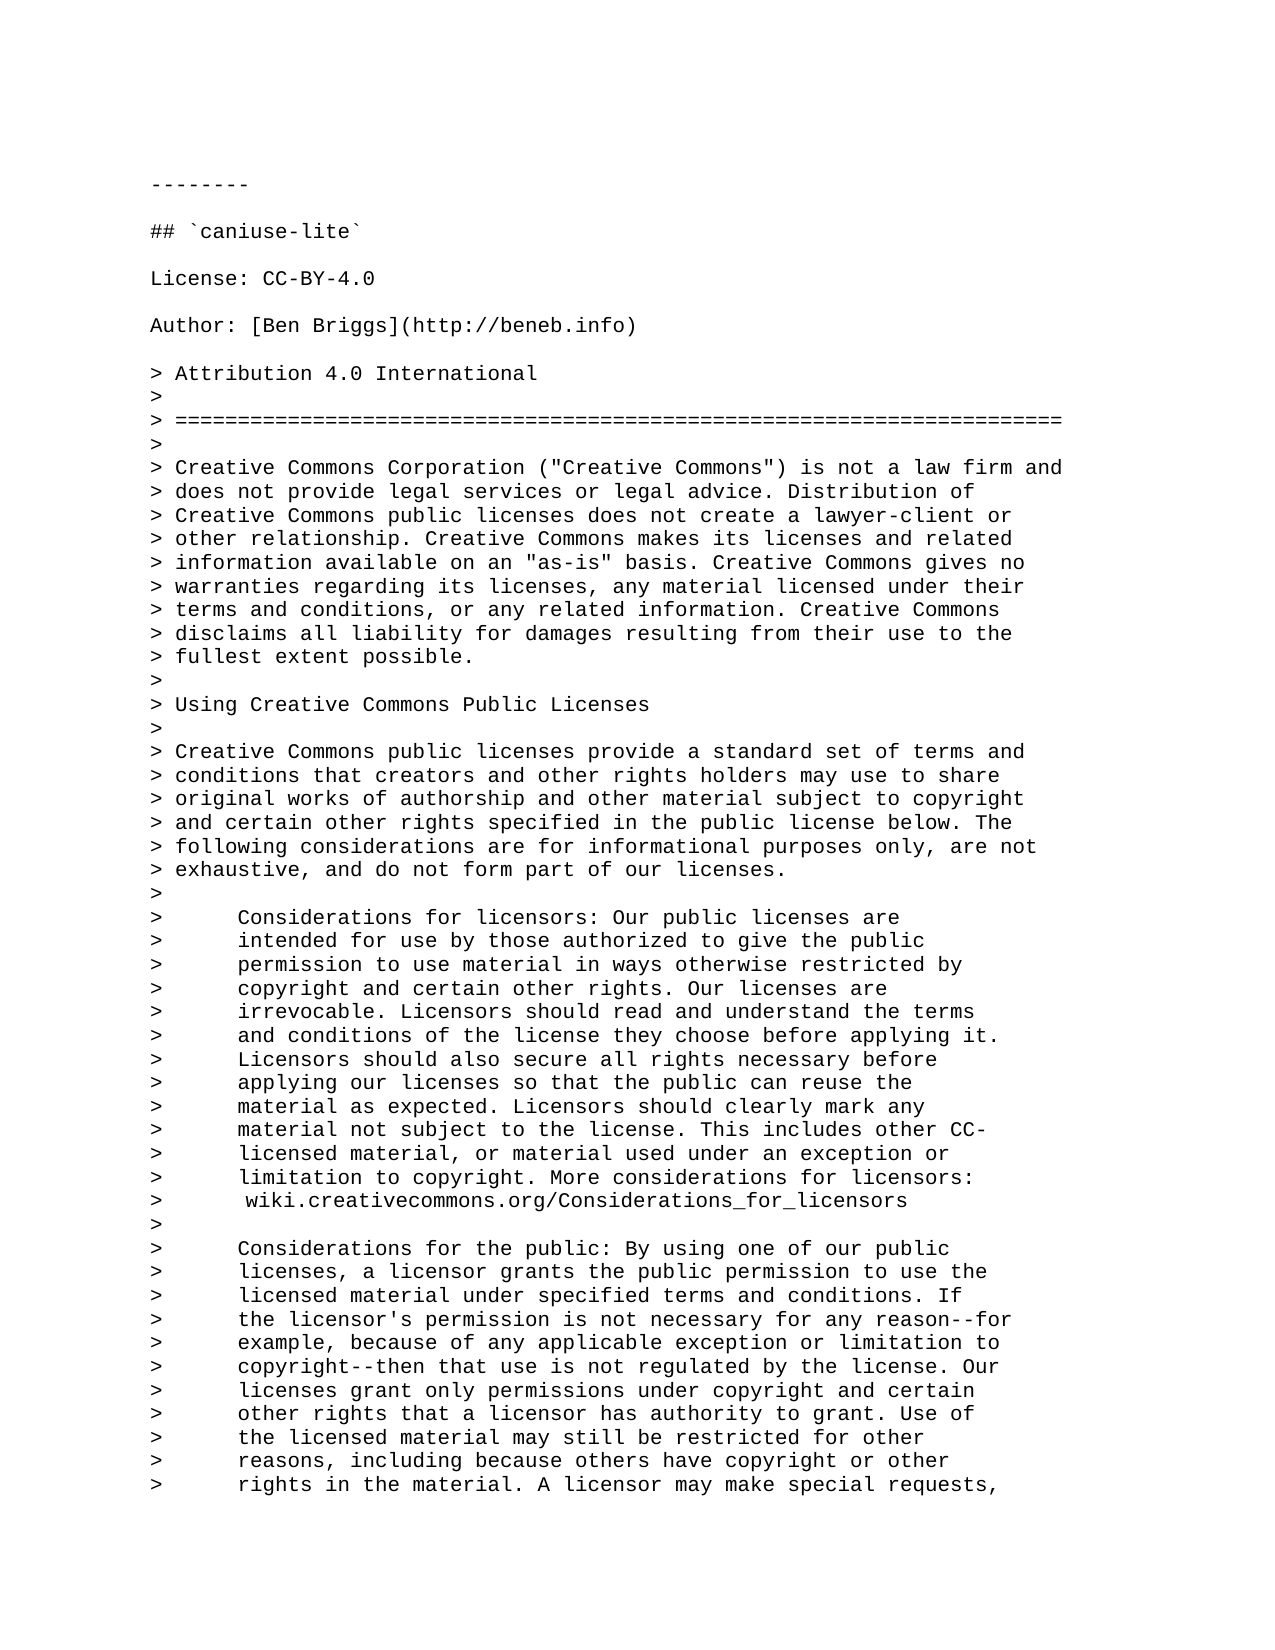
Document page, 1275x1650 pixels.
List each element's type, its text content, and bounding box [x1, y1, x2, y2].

text ## `caniuse-lite` [150, 221, 1125, 244]
text > the licensor's permission is not necessary for any reason--for [150, 1309, 1125, 1332]
text > exhaustive, and do not form part of our licenses. [150, 859, 1125, 883]
text > intended for use by those authorized to give the public [150, 930, 1125, 954]
text > and conditions of the license they choose before applying it. [150, 1025, 1125, 1048]
text > permission to use material in ways otherwise restricted by [150, 954, 1125, 978]
text > information available on an "as-is" basis. Creative Commons gives no [150, 552, 1125, 576]
text > irrevocable. Licensors should read and understand the terms [150, 1001, 1125, 1025]
text > wiki.creativecommons.org/Considerations_for_licensors [150, 1190, 1125, 1214]
text Author: [Ben Briggs](http://beneb.info) [150, 316, 1125, 339]
text > other relationship. Creative Commons makes its licenses and related [150, 528, 1125, 552]
text > fullest extent possible. [150, 647, 1125, 670]
text > licensed material, or material used under an exception or [150, 1143, 1125, 1167]
text > warranties regarding its licenses, any material licensed under their [150, 576, 1125, 599]
text > [150, 386, 1125, 410]
text > ======================================================================= [150, 410, 1125, 434]
text > material as expected. Licensors should clearly mark any [150, 1096, 1125, 1119]
text > Creative Commons public licenses does not create a lawyer-client or [150, 505, 1125, 528]
text > [150, 883, 1125, 907]
text -------- [150, 174, 1125, 197]
text > material not subject to the license. This includes other CC- [150, 1119, 1125, 1143]
text > reasons, including because others have copyright or other [150, 1451, 1125, 1474]
text > limitation to copyright. More considerations for licensors: [150, 1167, 1125, 1190]
text > Licensors should also secure all rights necessary before [150, 1048, 1125, 1072]
text > conditions that creators and other rights holders may use to share [150, 765, 1125, 788]
text > and certain other rights specified in the public license below. The [150, 812, 1125, 836]
text > following considerations are for informational purposes only, are not [150, 836, 1125, 859]
text > terms and conditions, or any related information. Creative Commons [150, 599, 1125, 623]
text > Using Creative Commons Public Licenses [150, 694, 1125, 717]
text > [150, 717, 1125, 741]
text > applying our licenses so that the public can reuse the [150, 1072, 1125, 1096]
text > disclaims all liability for damages resulting from their use to the [150, 623, 1125, 647]
text License: CC-BY-4.0 [150, 268, 1125, 292]
text > does not provide legal services or legal advice. Distribution of [150, 481, 1125, 505]
text > copyright and certain other rights. Our licenses are [150, 978, 1125, 1001]
text > example, because of any applicable exception or limitation to [150, 1332, 1125, 1356]
text > [150, 1214, 1125, 1238]
text > rights in the material. A licensor may make special requests, [150, 1474, 1125, 1498]
text > licenses grant only permissions under copyright and certain [150, 1379, 1125, 1403]
text > Creative Commons Corporation ("Creative Commons") is not a law firm and [150, 457, 1125, 481]
text > [150, 434, 1125, 457]
text > copyright--then that use is not regulated by the license. Our [150, 1356, 1125, 1379]
text > [150, 670, 1125, 694]
text > Attribution 4.0 International [150, 363, 1125, 386]
text > Creative Commons public licenses provide a standard set of terms and [150, 741, 1125, 765]
text > original works of authorship and other material subject to copyright [150, 788, 1125, 812]
text > other rights that a licensor has authority to grant. Use of [150, 1403, 1125, 1427]
text > Considerations for the public: By using one of our public [150, 1238, 1125, 1261]
text > Considerations for licensors: Our public licenses are [150, 907, 1125, 930]
text > licenses, a licensor grants the public permission to use the [150, 1261, 1125, 1285]
text > the licensed material may still be restricted for other [150, 1427, 1125, 1451]
text > licensed material under specified terms and conditions. If [150, 1285, 1125, 1309]
